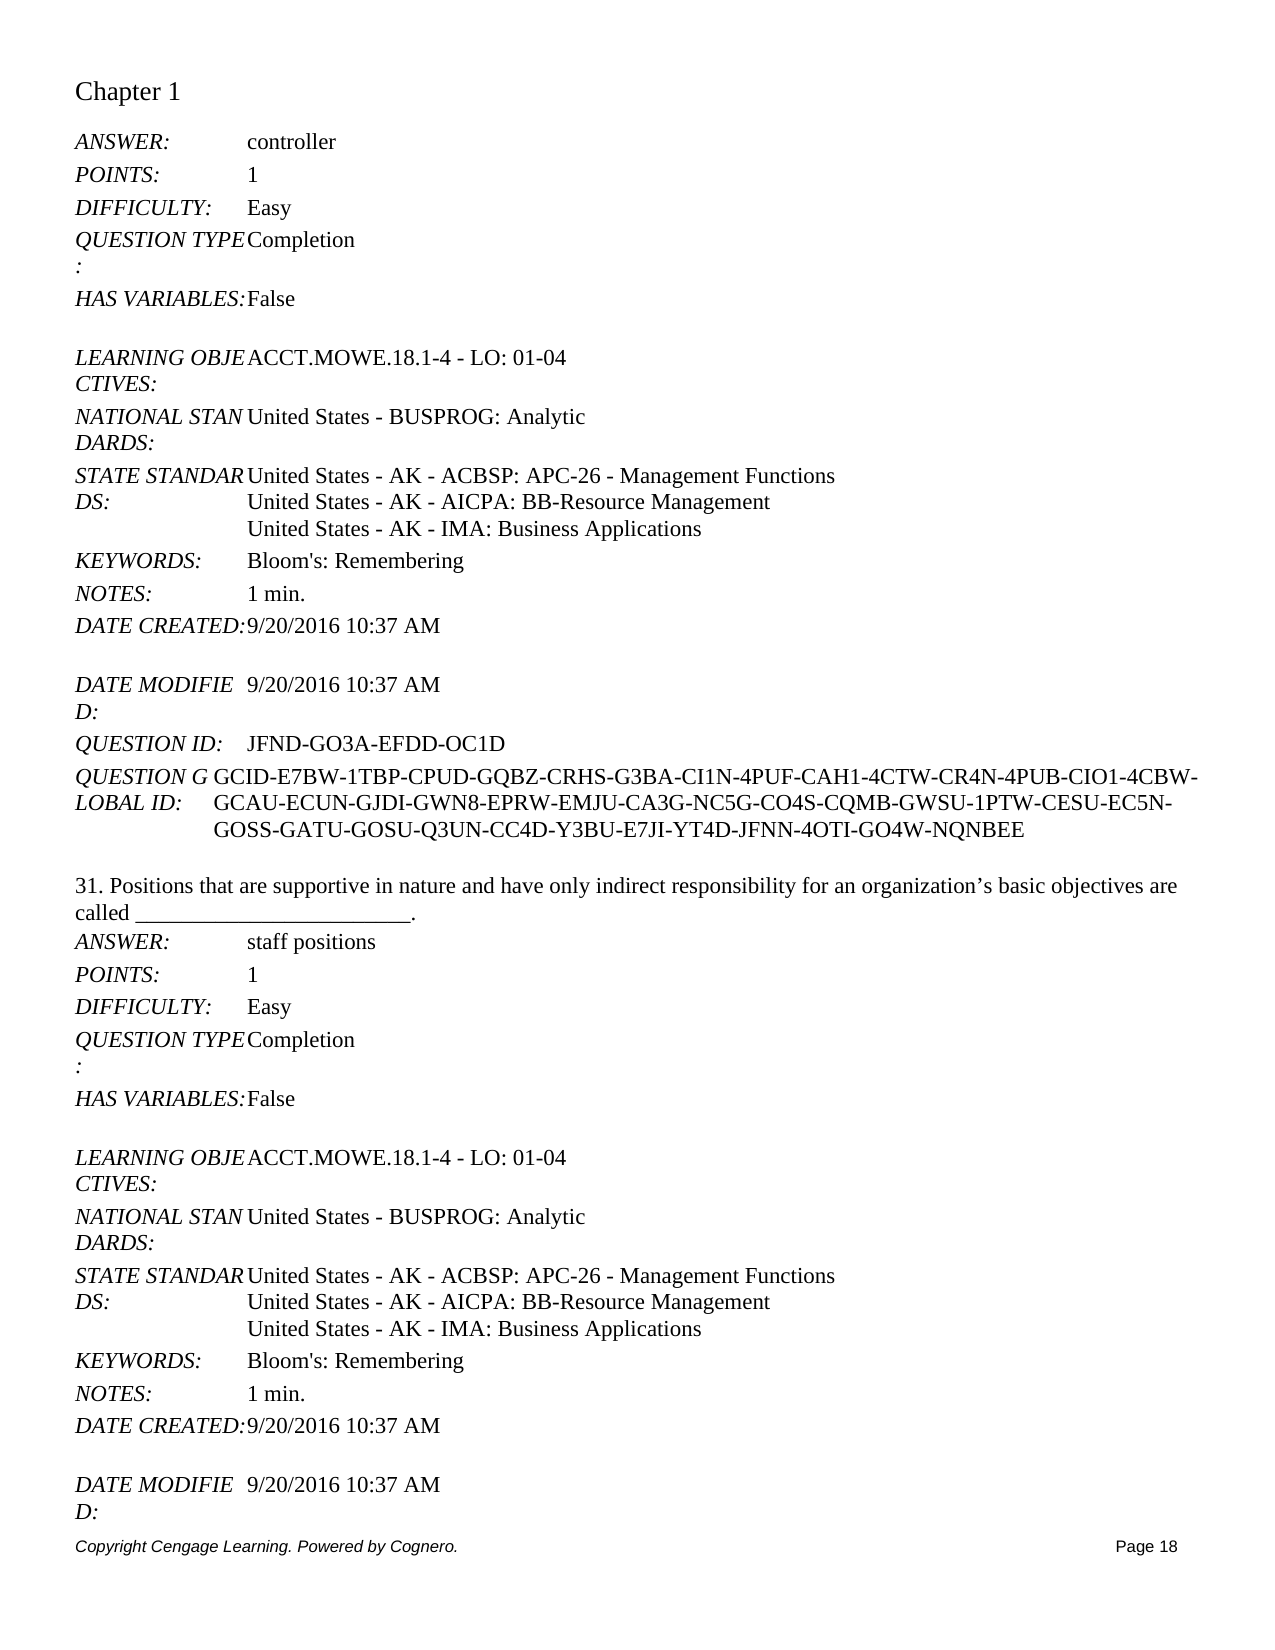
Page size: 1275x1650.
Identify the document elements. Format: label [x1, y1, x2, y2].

table_header [75, 125, 1200, 845]
table_header [75, 873, 1200, 1527]
